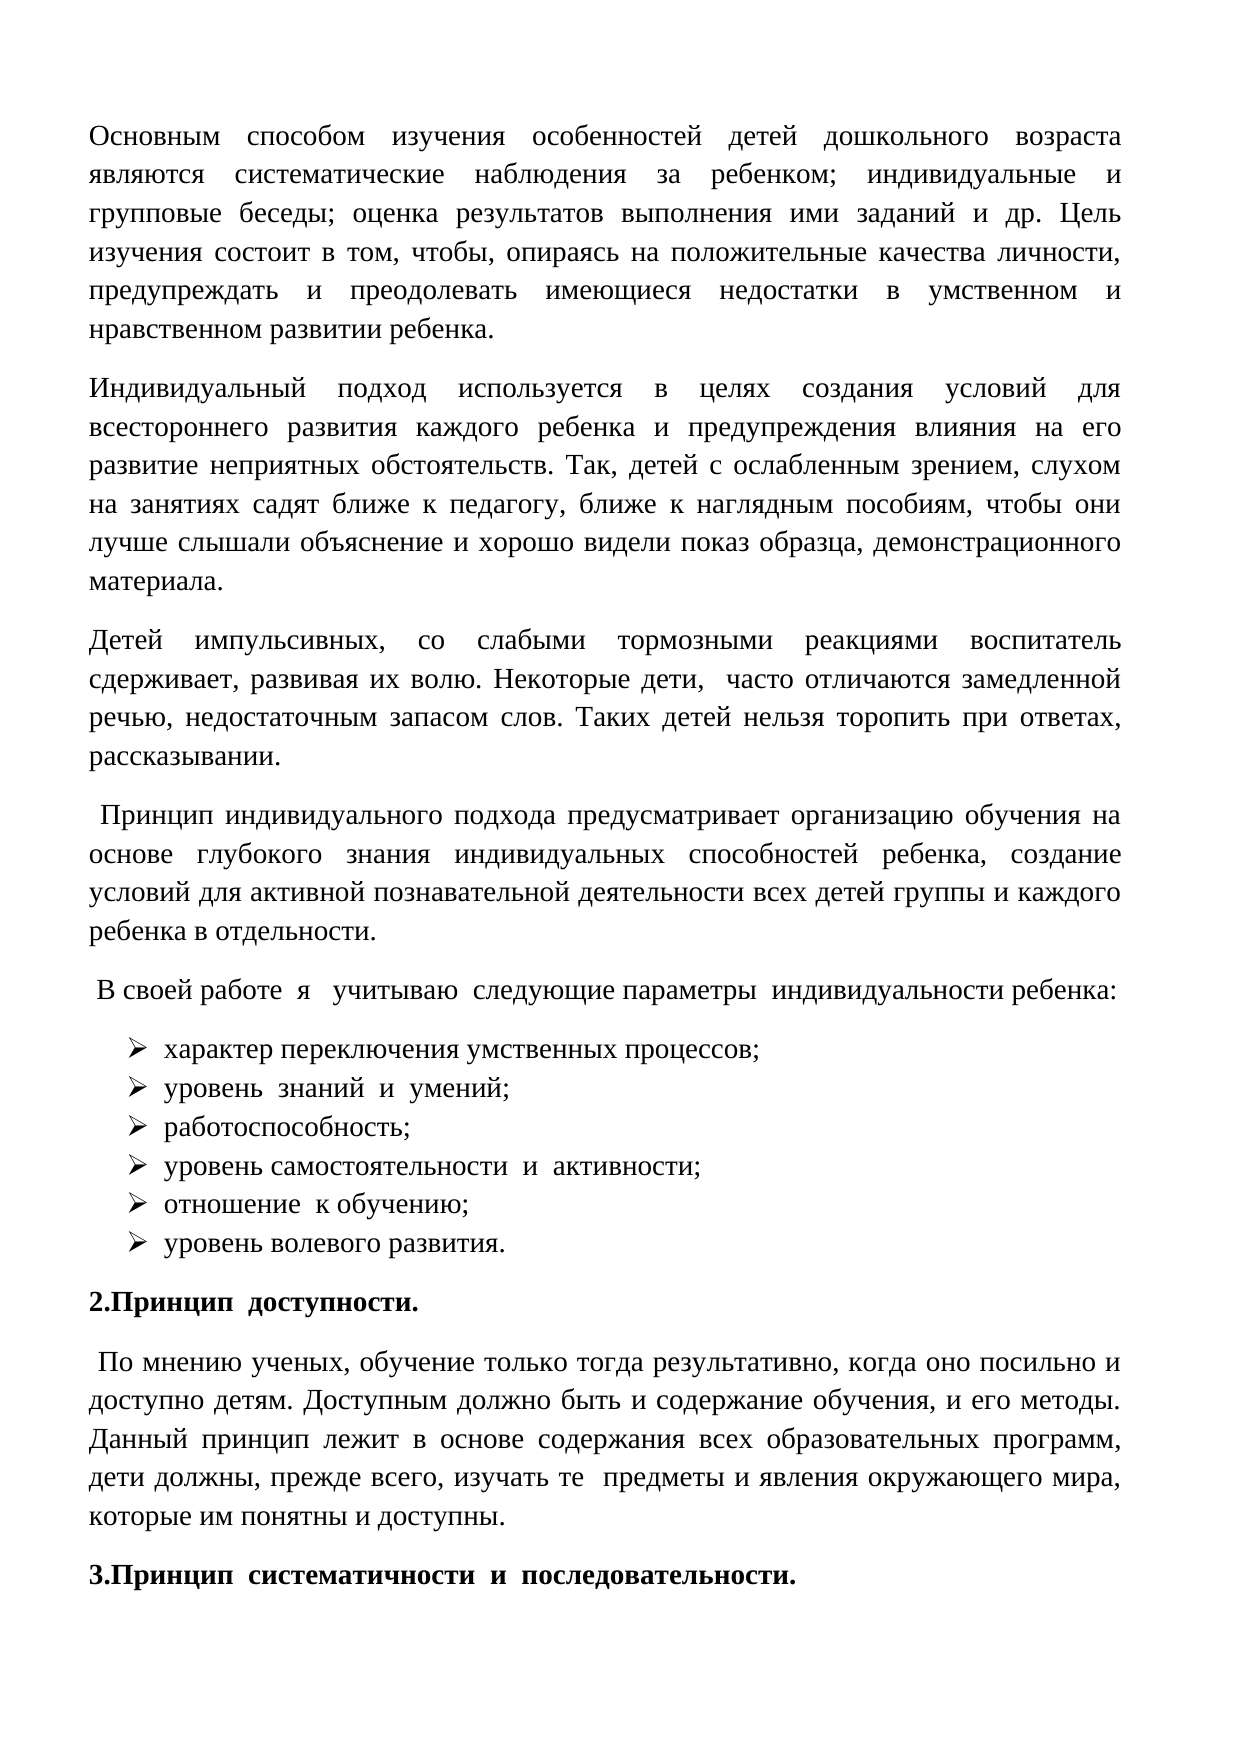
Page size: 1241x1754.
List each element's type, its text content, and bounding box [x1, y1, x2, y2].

text Индивидуальный подход используется в целях создания условий для всестороннего развития каждого ребенка и предупреждения влияния на его развитие неприятных обстоятельств. Так, детей с ослабленным зрением, слухом на занятиях садят ближе к педагогу, ближе к наглядным пособиям, чтобы они лучше слышали объяснение и хорошо видели показ образца, демонстрационного материала. [89, 370, 1122, 596]
text Детей импульсивных, со слабыми тормозными реакциями воспитатель сдерживает, развивая их волю. Некоторые дети, часто отличаются замедленной речью, недостаточным запасом слов. Таких детей нельзя торопить при ответах, рассказывании. [89, 622, 1122, 771]
text 2.Принцип доступности. [89, 1284, 1122, 1318]
text Принцип индивидуального подхода предусматривает организацию обучения на основе глубокого знания индивидуальных способностей ребенка, создание условий для активной познавательной деятельности всех детей группы и каждого ребенка в отдельности. [89, 797, 1122, 946]
text По мнению ученых, обучение только тогда результативно, когда оно посильно и доступно детям. Доступным должно быть и содержание обучения, и его методы. Данный принцип лежит в основе содержания всех образовательных программ, дети должны, прежде всего, изучать те предметы и явления окружающего мира, которые им понятны и доступны. [89, 1344, 1122, 1531]
list уровень самостоятельности и активности; [126, 1148, 1122, 1181]
text 3.Принцип систематичности и последовательности. [89, 1557, 1122, 1591]
text В своей работе я учитываю следующие параметры индивидуальности ребенка: [89, 972, 1122, 1006]
list отношение к обучению; [126, 1186, 1122, 1220]
list работоспособность; [126, 1109, 1122, 1143]
list уровень знаний и умений; [126, 1070, 1122, 1104]
list характер переключения умственных процессов; [126, 1032, 1122, 1065]
text Основным способом изучения особенностей детей дошкольного возраста являются систематические наблюдения за ребенком; индивидуальные и групповые беседы; оценка результатов выполнения ими заданий и др. Цель изучения состоит в том, чтобы, опираясь на положительные качества личности, предупреждать и преодолевать имеющиеся недостатки в умственном и нравственном развитии ребенка. [89, 118, 1122, 344]
list уровень волевого развития. [126, 1225, 1122, 1258]
